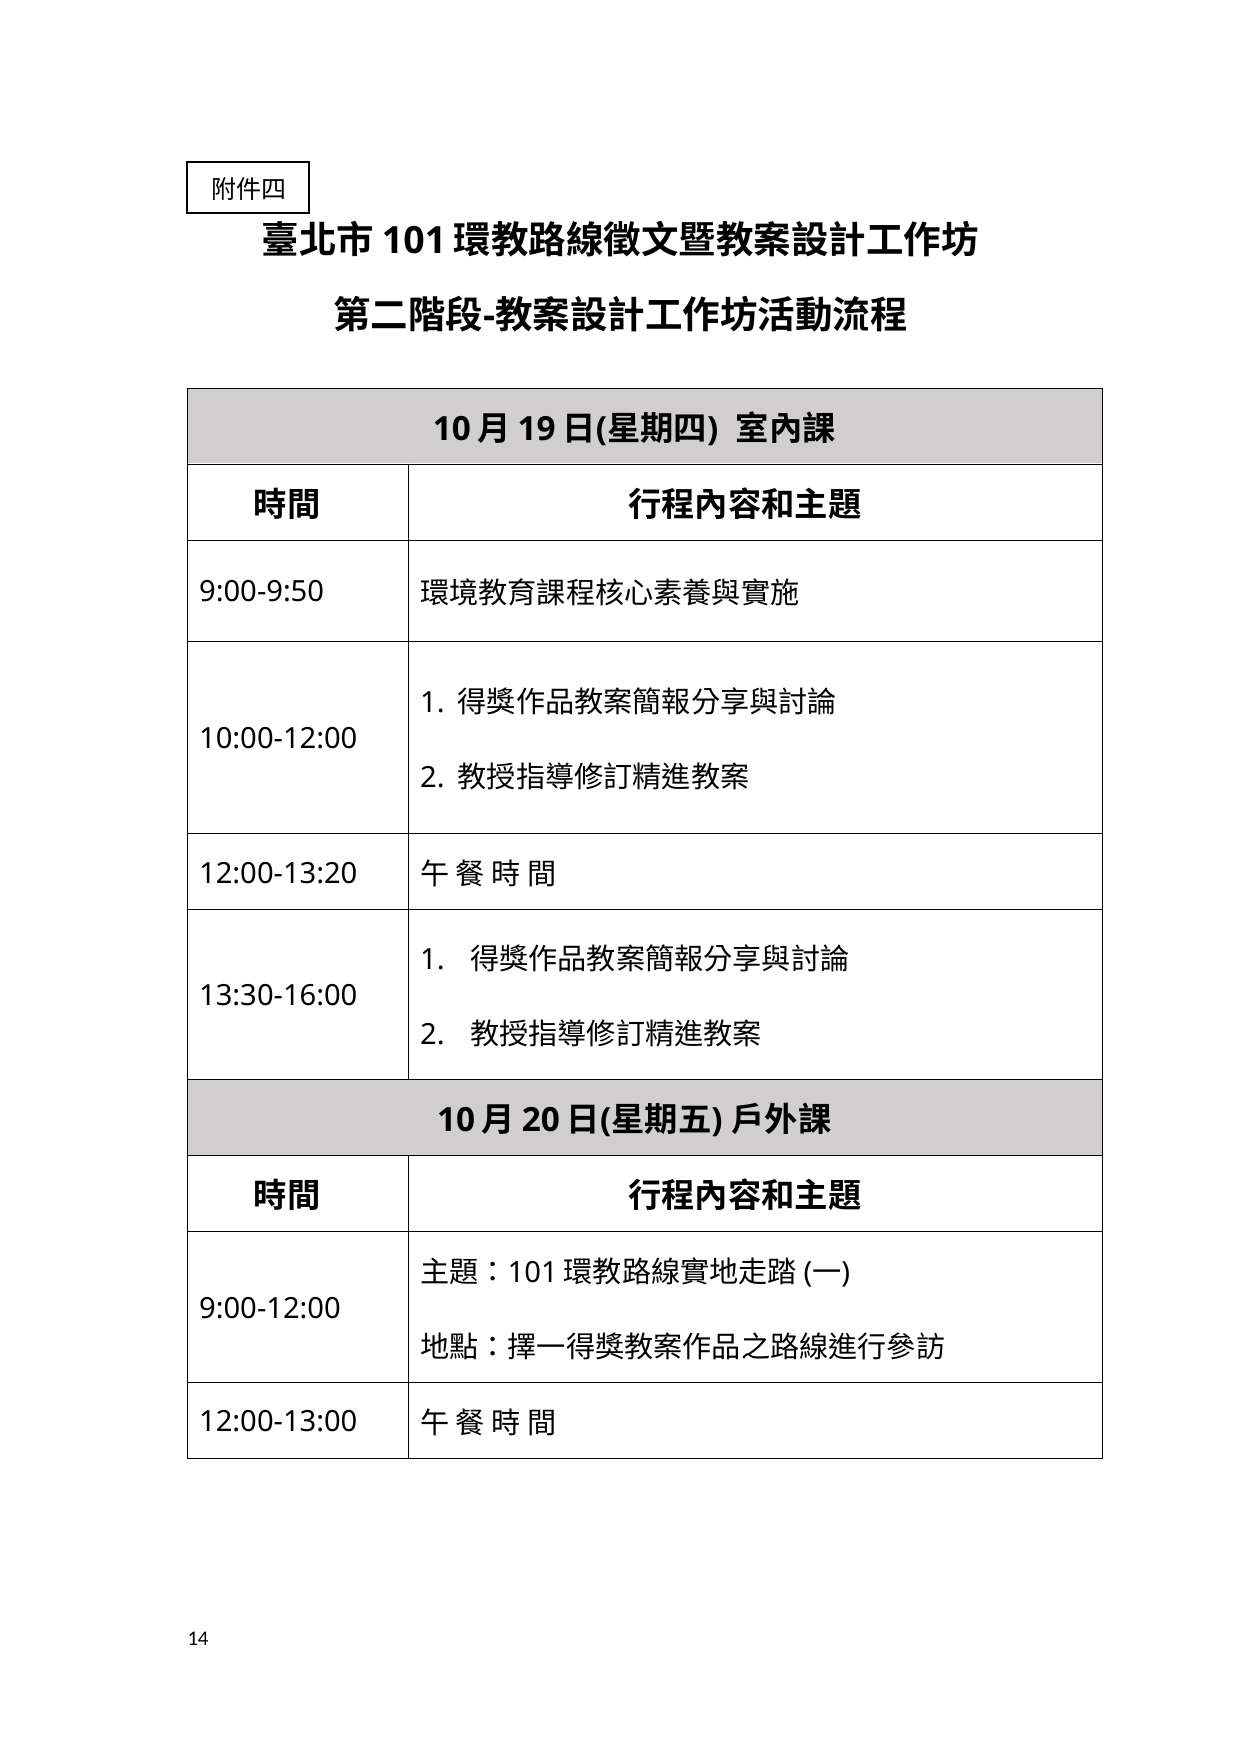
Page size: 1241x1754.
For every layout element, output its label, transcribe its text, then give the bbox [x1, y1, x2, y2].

table_header 10月19日(星期四) 室內課 [188, 389, 1102, 463]
table_cell 午 餐 時 間 [409, 834, 1102, 909]
table_cell 1. 得獎作品教案簡報分享與討論 2. 教授指導修訂精進教案 [409, 910, 1102, 1079]
table_cell 主題：101環教路線實地走踏 (一) 地點：擇一得獎教案作品之路線進行參訪 [409, 1232, 1102, 1382]
table_cell 12:00-13:20 [188, 834, 408, 909]
table_cell 10:00-12:00 [188, 642, 408, 833]
table_cell 13:30-16:00 [188, 910, 408, 1079]
table_cell 12:00-13:00 [188, 1383, 408, 1458]
table_cell 行程內容和主題 [409, 1156, 1102, 1231]
table_cell 午 餐 時 間 [409, 1383, 1102, 1458]
table_cell 9:00-9:50 [188, 541, 408, 641]
text 臺北市101環教路線徵文暨教案設計工作坊 [187, 200, 1053, 275]
table_cell 環境教育課程核心素養與實施 [409, 541, 1102, 641]
table_cell 10月20日(星期五) 戶外課 [188, 1080, 1102, 1155]
table_cell 時間 [188, 1156, 408, 1231]
text 第二階段-教案設計工作坊活動流程 [187, 275, 1053, 350]
table_cell 行程內容和主題 [409, 465, 1102, 539]
table_cell 得獎作品教案簡報分享與討論 教授指導修訂精進教案 [409, 642, 1102, 833]
table_cell 時間 [188, 465, 408, 539]
table_cell 9:00-12:00 [188, 1232, 408, 1382]
